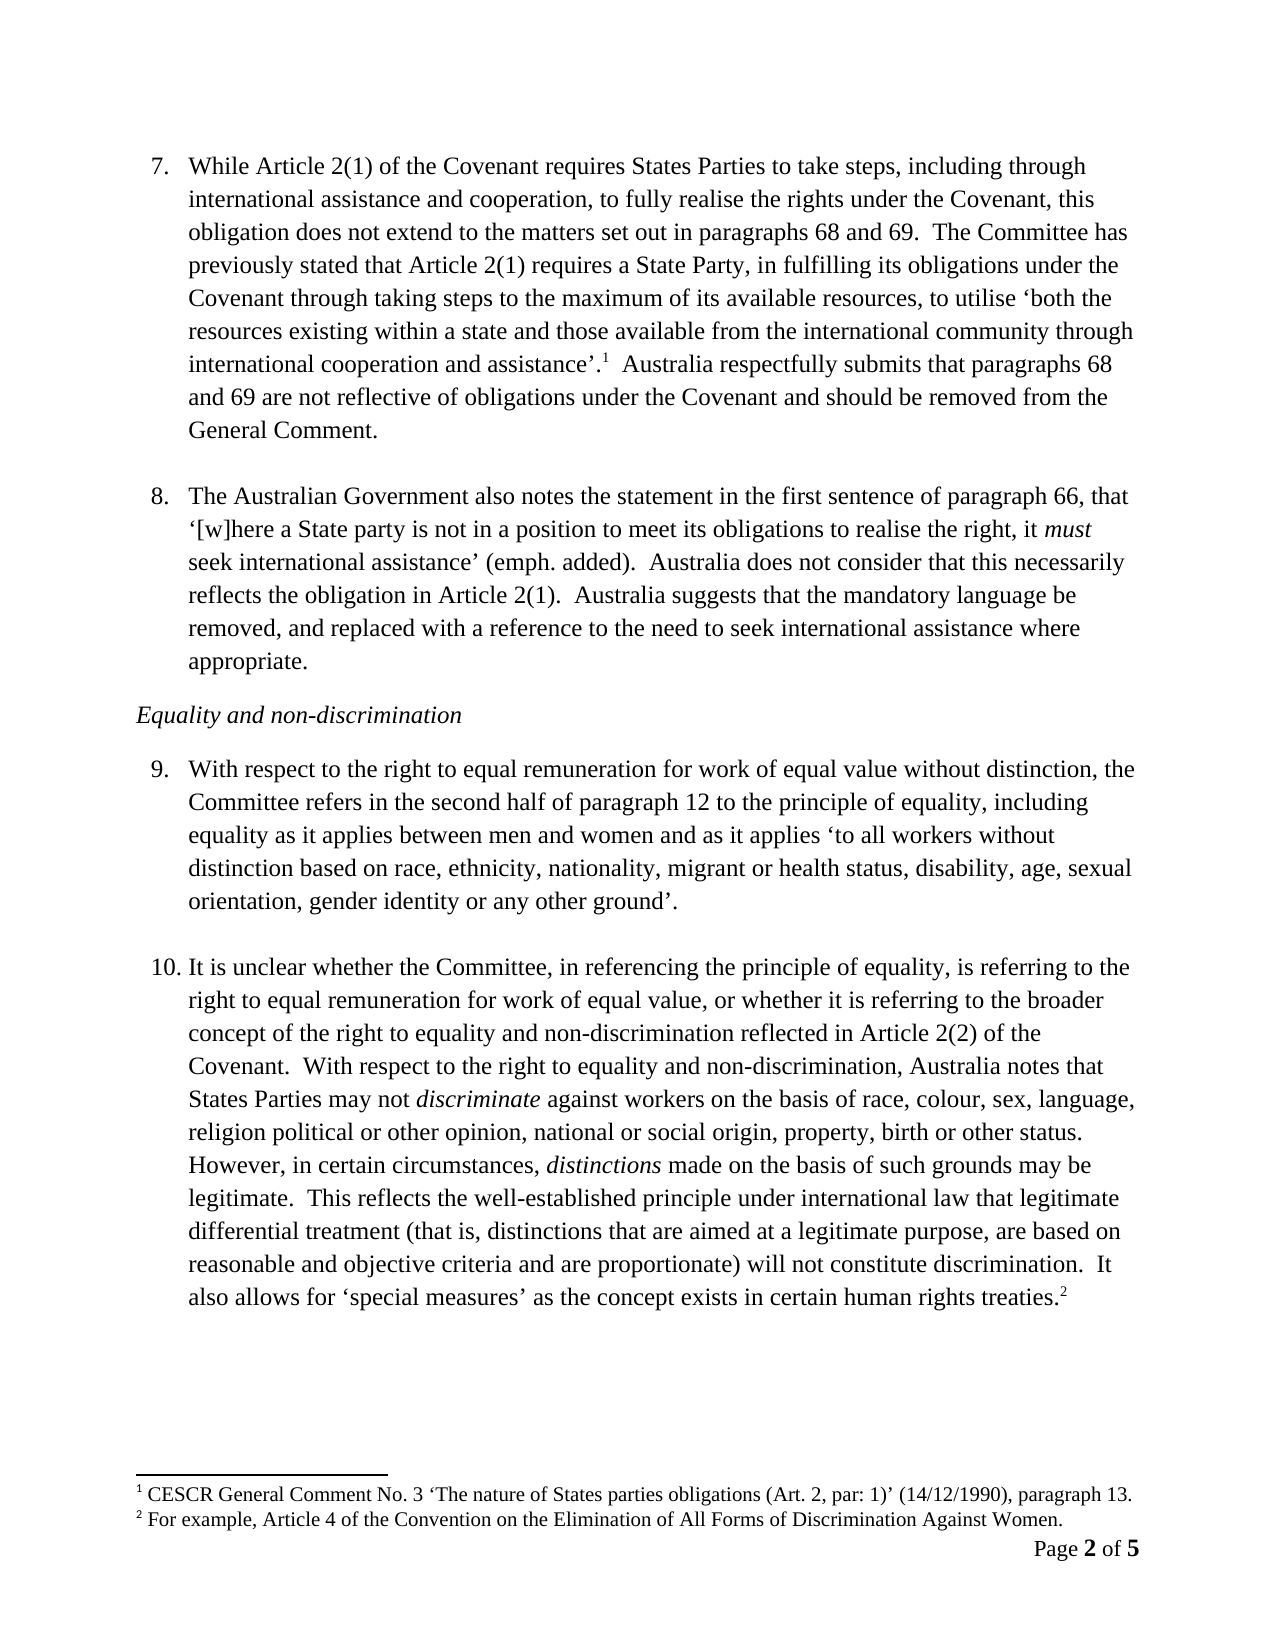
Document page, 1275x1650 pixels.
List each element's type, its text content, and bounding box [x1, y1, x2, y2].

list While Article 2(1) of the Covenant requires States Parties to take steps, including through international assistance and cooperation, to fully realise the rights under the Covenant, this obligation does not extend to the matters set out in paragraphs 68 and 69. The Committee has previously stated that Article 2(1) requires a State Party, in fulfilling its obligations under the Covenant through taking steps to the maximum of its available resources, to utilise ‘both the resources existing within a state and those available from the international community through international cooperation and assistance’. Australia respectfully submits that paragraphs 68 and 69 are not reflective of obligations under the Covenant and should be removed from the General Comment. [151, 151, 1139, 444]
list It is unclear whether the Committee, in referencing the principle of equality, is referring to the right to equal remuneration for work of equal value, or whether it is referring to the broader concept of the right to equality and non-discrimination reflected in Article 2(2) of the Covenant. With respect to the right to equality and non-discrimination, Australia notes that States Parties may not discriminate against workers on the basis of race, colour, sex, language, religion political or other opinion, national or social origin, property, birth or other status. However, in certain circumstances, distinctions made on the basis of such grounds may be legitimate. This reflects the well-established principle under international law that legitimate differential treatment (that is, distinctions that are aimed at a legitimate purpose, are based on reasonable and objective criteria and are proportionate) will not constitute discrimination. It also allows for ‘special measures’ as the concept exists in certain human rights treaties. [151, 952, 1139, 1311]
list With respect to the right to equal remuneration for work of equal value without distinction, the Committee refers in the second half of paragraph 12 to the principle of equality, including equality as it applies between men and women and as it applies ‘to all workers without distinction based on race, ethnicity, nationality, migrant or health status, disability, age, sexual orientation, gender identity or any other ground’. [151, 754, 1139, 915]
list The Australian Government also notes the statement in the first sentence of paragraph 66, that ‘[w]here a State party is not in a position to meet its obligations to realise the right, it must seek international assistance’ (emph. added). Australia does not consider that this necessarily reflects the obligation in Article 2(1). Australia suggests that the mandatory language be removed, and replaced with a reference to the need to seek international assistance where appropriate. [151, 481, 1139, 675]
text Equality and non-discrimination [136, 700, 1139, 729]
